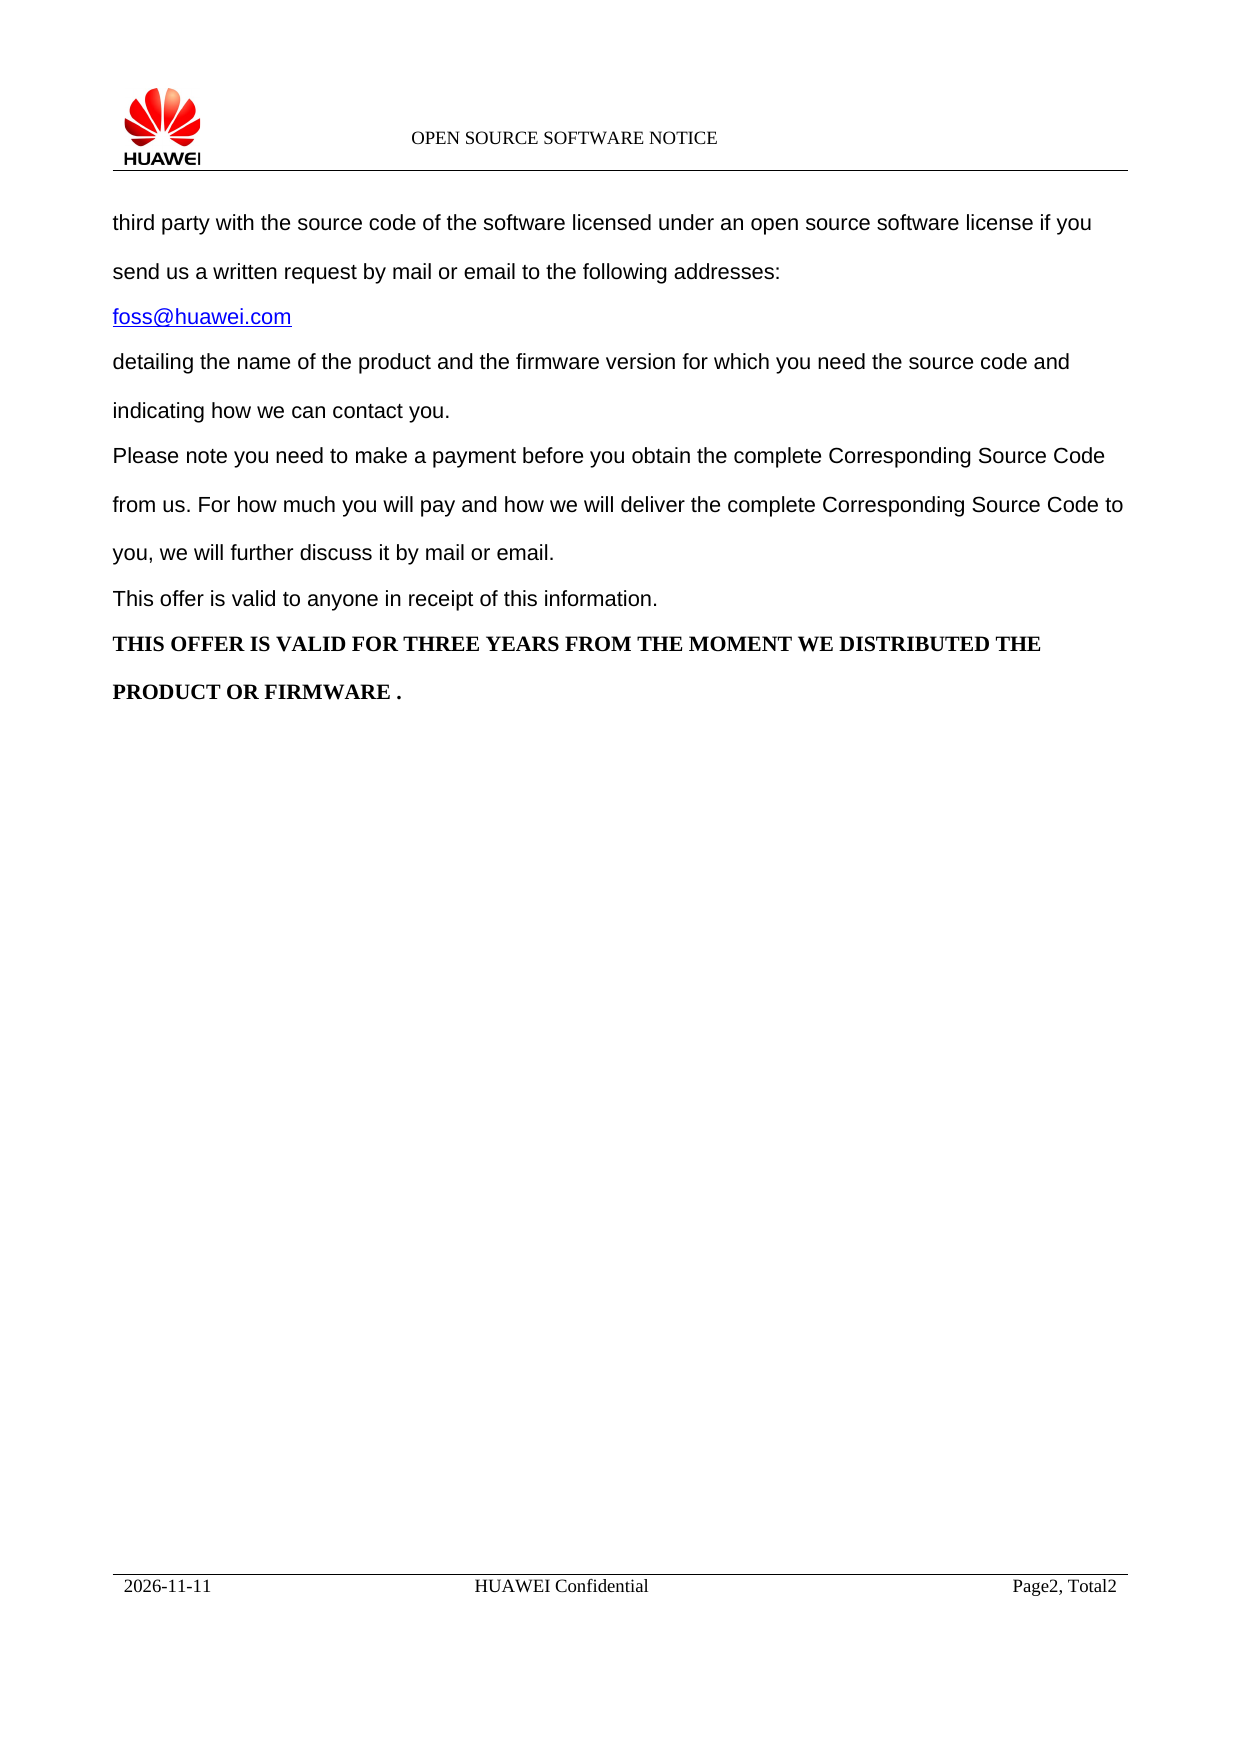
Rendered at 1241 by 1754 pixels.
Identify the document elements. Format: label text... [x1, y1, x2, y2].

picture [124, 88, 201, 165]
text foss@huawei.com [112, 300, 1128, 333]
text Please note you need to make a payment before you obtain the complete Corresponding Source Code from us. For how much you will pay and how we will deliver the complete Corresponding Source Code to you, we will further discuss it by mail or email. [112, 439, 1128, 569]
text detailing the name of the product and the firmware version for which you need the source code and indicating how we can contact you. [112, 345, 1128, 427]
text This offer is valid to anyone in receipt of this information. [112, 582, 1128, 614]
text This offer is valid for three years from the moment we distributed the product or firmware . [112, 627, 1128, 708]
